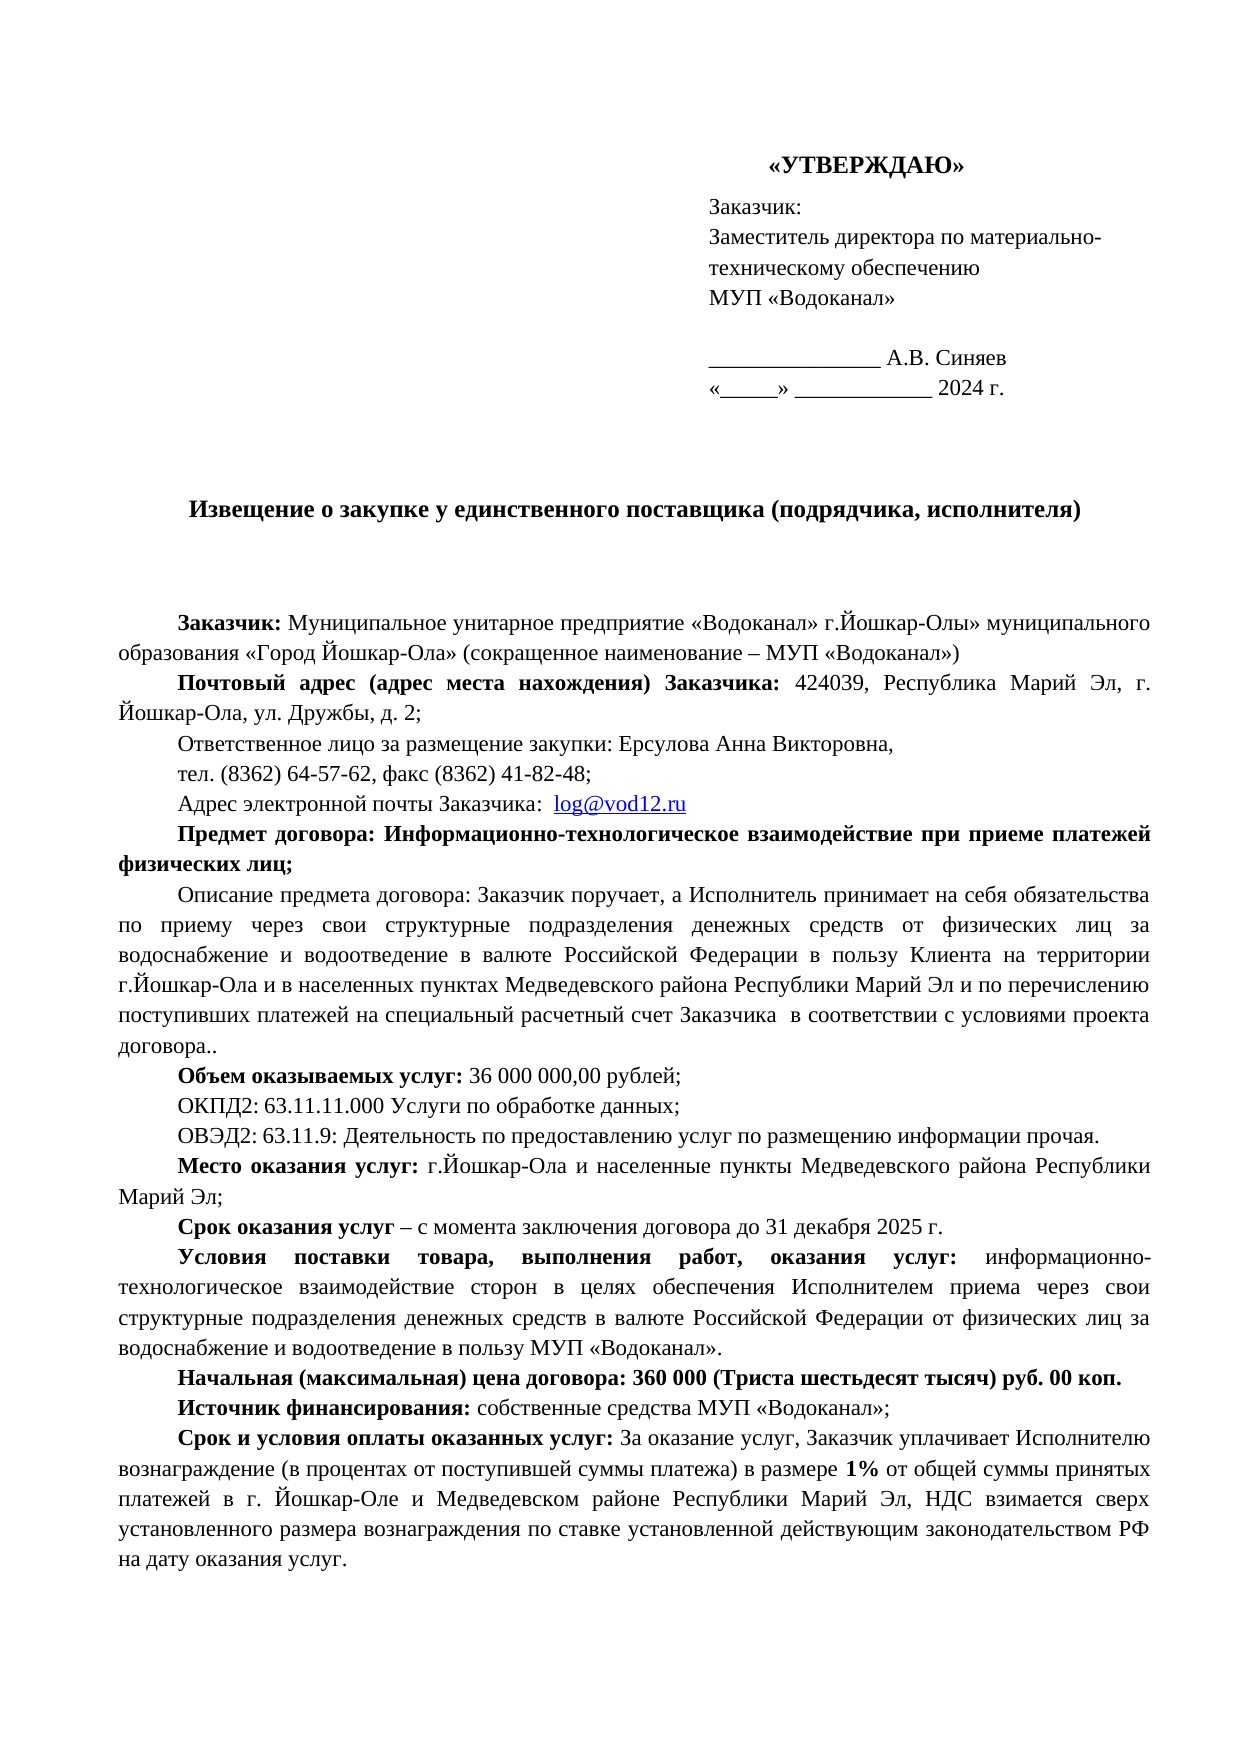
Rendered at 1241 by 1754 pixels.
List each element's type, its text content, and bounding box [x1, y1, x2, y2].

list Место оказания услуг: г.Йошкар-Ола и населенные пункты Медведевского района Республики Марий Эл; [118, 1152, 1152, 1209]
title Описание предмета договора: Заказчик поручает, а Исполнитель принимает на себя обязательства по приему через свои структурные подразделения денежных средств от физических лиц за водоснабжение и водоотведение в валюте Российской Федерации в пользу Клиента на территории г.Йошкар-Ола и в населенных пунктах Медведевского района Республики Марий Эл и по перечислению поступивших платежей на специальный расчетный счет Заказчика в соответствии с условиями проекта договора.. [118, 881, 1152, 1058]
title Заказчик: Муниципальное унитарное предприятие «Водоканал» г.Йошкар-Олы» муниципального образования «Город Йошкар-Ола» (сокращенное наименование – МУП «Водоканал») [118, 609, 1152, 665]
title Предмет договора: Информационно-технологическое взаимодействие при приеме платежей физических лиц; [118, 820, 1152, 877]
title Источник финансирования: собственные средства МУП «Водоканал»; [118, 1394, 1152, 1421]
list Почтовый адрес (адрес места нахождения) Заказчика: 424039, Республика Марий Эл, г. Йошкар-Ола, ул. Дружбы, д. 2; [118, 669, 1152, 726]
text «_____» ____________ 2024 г. [709, 374, 1152, 401]
text Адрес электронной почты Заказчика: log@vod12.ru [118, 790, 1151, 816]
text Заместитель директора по материально-техническому обеспечению [709, 223, 1152, 280]
text _______________ А.В. Синяев [709, 344, 1152, 371]
text «УТВЕРЖДАЮ» [718, 150, 1152, 179]
text Срок и условия оплаты оказанных услуг: За оказание услуг, Заказчик уплачивает Исполнителю вознаграждение (в процентах от поступившей суммы платежа) в размере 1% от общей суммы принятых платежей в г. Йошкар-Оле и Медведевском районе Республики Марий Эл, НДС взимается сверх установленного размера вознаграждения по ставке установленной действующим законодательством РФ на дату оказания услуг. [118, 1424, 1151, 1572]
list Условия поставки товара, выполнения работ, оказания услуг: информационно-технологическое взаимодействие сторон в целях обеспечения Исполнителем приема через свои структурные подразделения денежных средств в валюте Российской Федерации от физических лиц за водоснабжение и водоотведение в пользу МУП «Водоканал». [118, 1243, 1152, 1360]
text Заказчик: [709, 193, 1152, 219]
title Объем оказываемых услуг: 36 000 000,00 рублей; [118, 1062, 1152, 1088]
title ОВЭД2: 63.11.9: Деятельность по предоставлению услуг по размещению информации прочая. [118, 1122, 1152, 1149]
text МУП «Водоканал» [709, 284, 1152, 310]
text Извещение о закупке у единственного поставщика (подрядчика, исполнителя) [118, 494, 1152, 522]
list Срок оказания услуг – с момента заключения договора до 31 декабря 2025 г. [118, 1213, 1152, 1239]
text тел. (8362) 64-57-62, факс (8362) 41-82-48; [118, 760, 1151, 786]
title ОКПД2: 63.11.11.000 Услуги по обработке данных; [118, 1092, 1152, 1118]
text Ответственное лицо за размещение закупки: Ерсулова Анна Викторовна, [118, 729, 1151, 756]
title Начальная (максимальная) цена договора: 360 000 (Триста шестьдесят тысяч) руб. 00 коп. [118, 1364, 1152, 1390]
